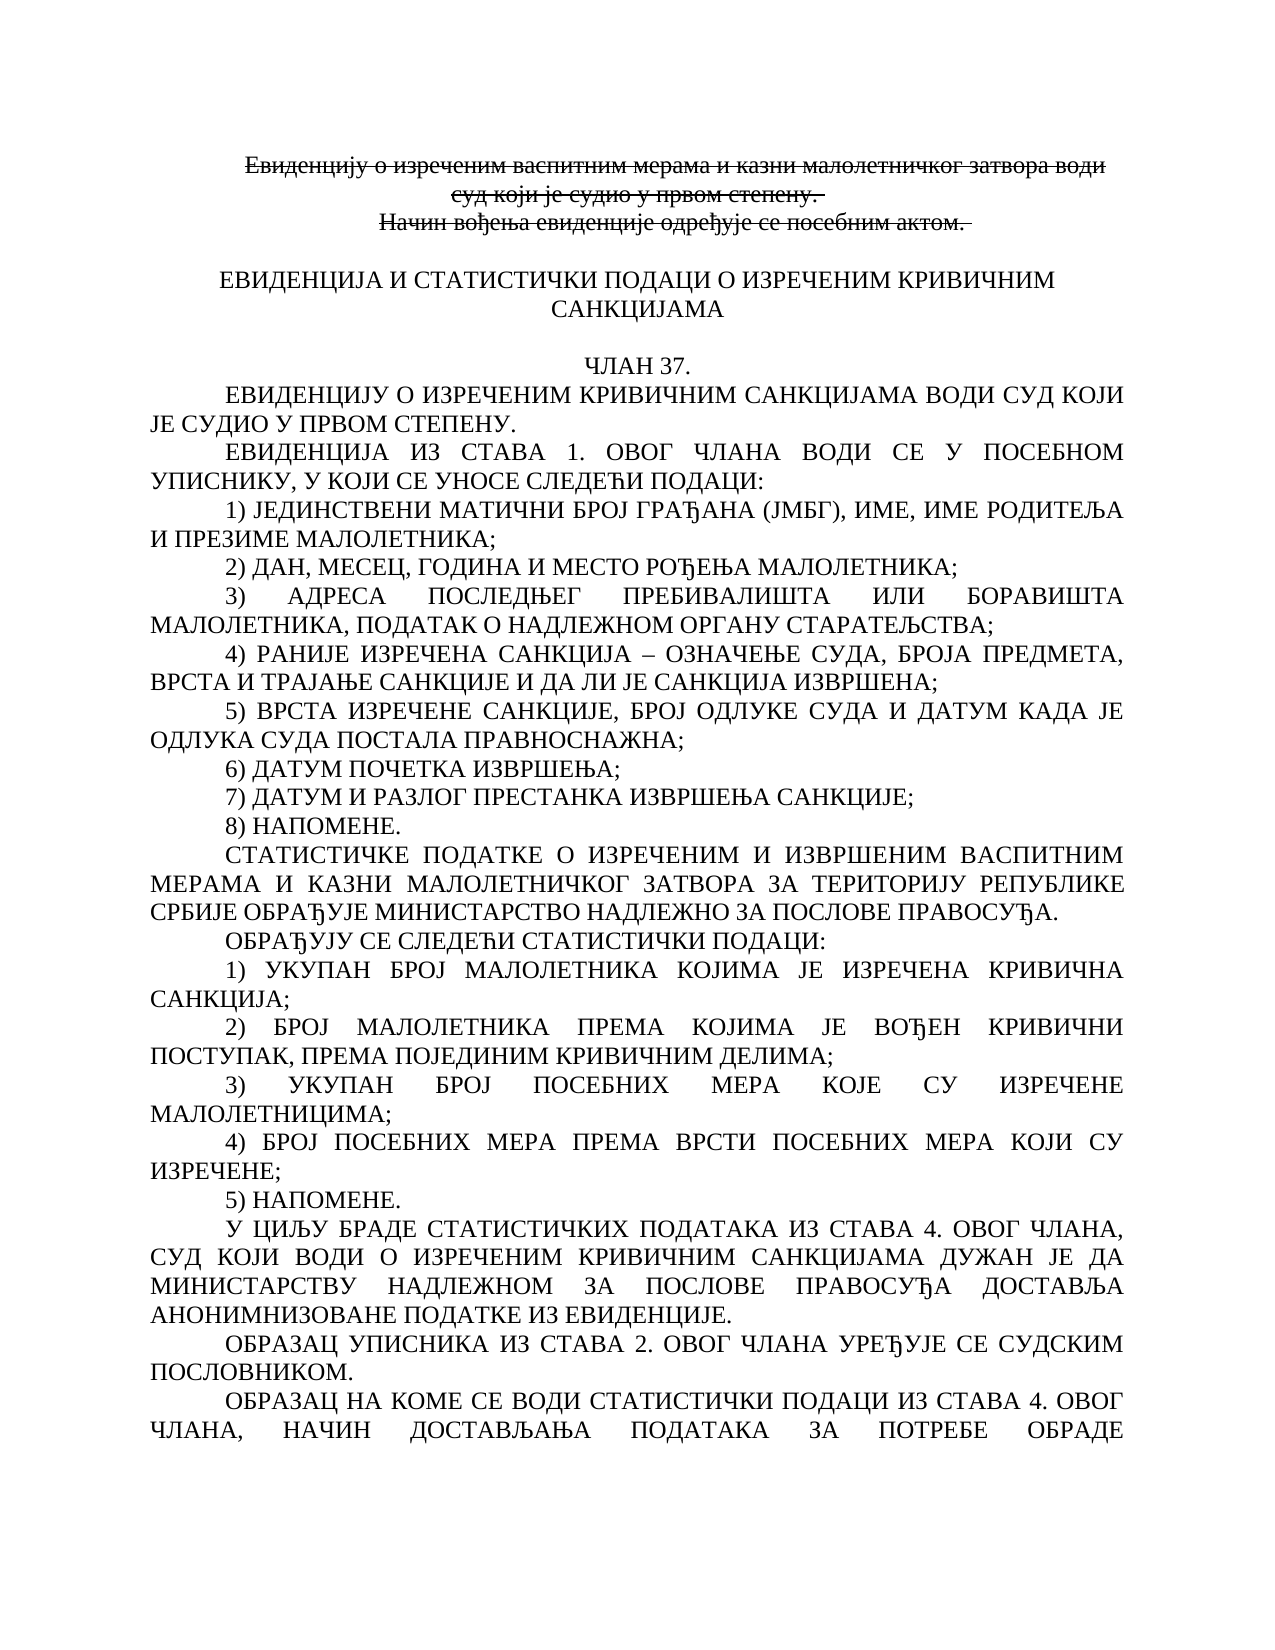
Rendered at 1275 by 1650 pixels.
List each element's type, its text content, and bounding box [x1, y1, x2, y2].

text 3) АДРЕСА ПОСЛЕДЊЕГ ПРЕБИВАЛИШТА ИЛИ БОРАВИШТА МАЛОЛЕТНИКА, ПОДАТАК О НАДЛЕЖНОМ ОРГАНУ СТАРАТЕЉСТВА; [150, 581, 1125, 639]
text 3) УКУПАН БРОЈ ПОСЕБНИХ МЕРА КОЈЕ СУ ИЗРЕЧЕНЕ МАЛОЛЕТНИЦИМА; [150, 1070, 1125, 1127]
text 7) ДАТУМ И РАЗЛОГ ПРЕСТАНКА ИЗВРШЕЊА САНКЦИЈЕ; [150, 782, 1125, 811]
text У ЦИЉУ БРАДЕ СТАТИСТИЧКИХ ПОДАТАКА ИЗ СТАВА 4. ОВОГ ЧЛАНА, СУД КОЈИ ВОДИ О ИЗРЕЧЕНИМ КРИВИЧНИМ САНКЦИЈАМА ДУЖАН ЈЕ ДА МИНИСТАРСТВУ НАДЛЕЖНОМ ЗА ПОСЛОВЕ ПРАВОСУЂА ДОСТАВЉА АНОНИМНИЗОВАНЕ ПОДАТКЕ ИЗ ЕВИДЕНЦИЈЕ. [150, 1214, 1125, 1329]
text 1) ЈЕДИНСТВЕНИ МАТИЧНИ БРОЈ ГРАЂАНА (ЈМБГ), ИМЕ, ИМЕ РОДИТЕЉА И ПРЕЗИМЕ МАЛОЛЕТНИКА; [150, 495, 1125, 552]
text 8) НАПОМЕНЕ. [150, 811, 1125, 840]
text 4) РАНИЈЕ ИЗРЕЧЕНА САНКЦИЈА – ОЗНАЧЕЊЕ СУДА, БРОЈА ПРЕДМЕТА, ВРСТА И ТРАЈАЊЕ САНКЦИЈЕ И ДА ЛИ ЈЕ САНКЦИЈА ИЗВРШЕНА; [150, 639, 1125, 696]
text ОБРАЂУЈУ СЕ СЛЕДЕЋИ СТАТИСТИЧКИ ПОДАЦИ: [150, 926, 1125, 955]
text 6) ДАТУМ ПОЧЕТКА ИЗВРШЕЊА; [150, 754, 1125, 782]
text Евиденцију о изреченим васпитним мерама и казни малолетничког затвора води суд који је судио у првом степену. [150, 150, 1125, 207]
text 2) ДАН, МЕСЕЦ, ГОДИНА И МЕСТО РОЂЕЊА МАЛОЛЕТНИКА; [150, 552, 1125, 581]
text 2) БРОЈ МАЛОЛЕТНИКА ПРЕМА КОЈИМА ЈЕ ВОЂЕН КРИВИЧНИ ПОСТУПАК, ПРЕМА ПОЈЕДИНИМ КРИВИЧНИМ ДЕЛИМА; [150, 1012, 1125, 1070]
text ЕВИДЕНЦИЈА И СТАТИСТИЧКИ ПОДАЦИ О ИЗРЕЧЕНИМ КРИВИЧНИМ САНКЦИЈАМА [150, 265, 1125, 322]
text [150, 1386, 1125, 1444]
text ЕВИДЕНЦИЈУ О ИЗРЕЧЕНИМ КРИВИЧНИМ САНКЦИЈАМА ВОДИ СУД КОЈИ ЈЕ СУДИО У ПРВОМ СТЕПЕНУ. [150, 380, 1125, 437]
text ЧЛАН 37. [150, 351, 1125, 380]
text 5) ВРСТА ИЗРЕЧЕНЕ САНКЦИЈЕ, БРОЈ ОДЛУКЕ СУДА И ДАТУМ КАДА ЈЕ ОДЛУКА СУДА ПОСТАЛА ПРАВНОСНАЖНА; [150, 696, 1125, 754]
text Начин вођења евиденције одређује се посебним актом. [150, 207, 1125, 236]
text 1) УКУПАН БРОЈ МАЛОЛЕТНИКА КОЈИМА ЈЕ ИЗРЕЧЕНА КРИВИЧНА САНКЦИЈА; [150, 955, 1125, 1012]
text 4) БРОЈ ПОСЕБНИХ МЕРА ПРЕМА ВРСТИ ПОСЕБНИХ МЕРА КОЈИ СУ ИЗРЕЧЕНЕ; [150, 1127, 1125, 1185]
text СТАТИСТИЧКЕ ПОДАТКЕ О ИЗРЕЧЕНИМ И ИЗВРШЕНИМ ВАСПИТНИМ МЕРАМА И КАЗНИ МАЛОЛЕТНИЧКОГ ЗАТВОРА ЗА ТЕРИТОРИЈУ РЕПУБЛИКЕ СРБИЈЕ ОБРАЂУЈЕ МИНИСТАРСТВО НАДЛЕЖНО ЗА ПОСЛОВЕ ПРАВОСУЂА. [150, 840, 1125, 926]
text ОБРАЗАЦ УПИСНИКА ИЗ СТАВА 2. ОВОГ ЧЛАНА УРЕЂУЈЕ СЕ СУДСКИМ ПОСЛОВНИКОМ. [150, 1329, 1125, 1386]
text 5) НАПОМЕНЕ. [150, 1185, 1125, 1214]
text ЕВИДЕНЦИЈА ИЗ СТАВА 1. ОВОГ ЧЛАНА ВОДИ СЕ У ПОСЕБНОМ УПИСНИКУ, У КОЈИ СЕ УНОСЕ СЛЕДЕЋИ ПОДАЦИ: [150, 437, 1125, 495]
